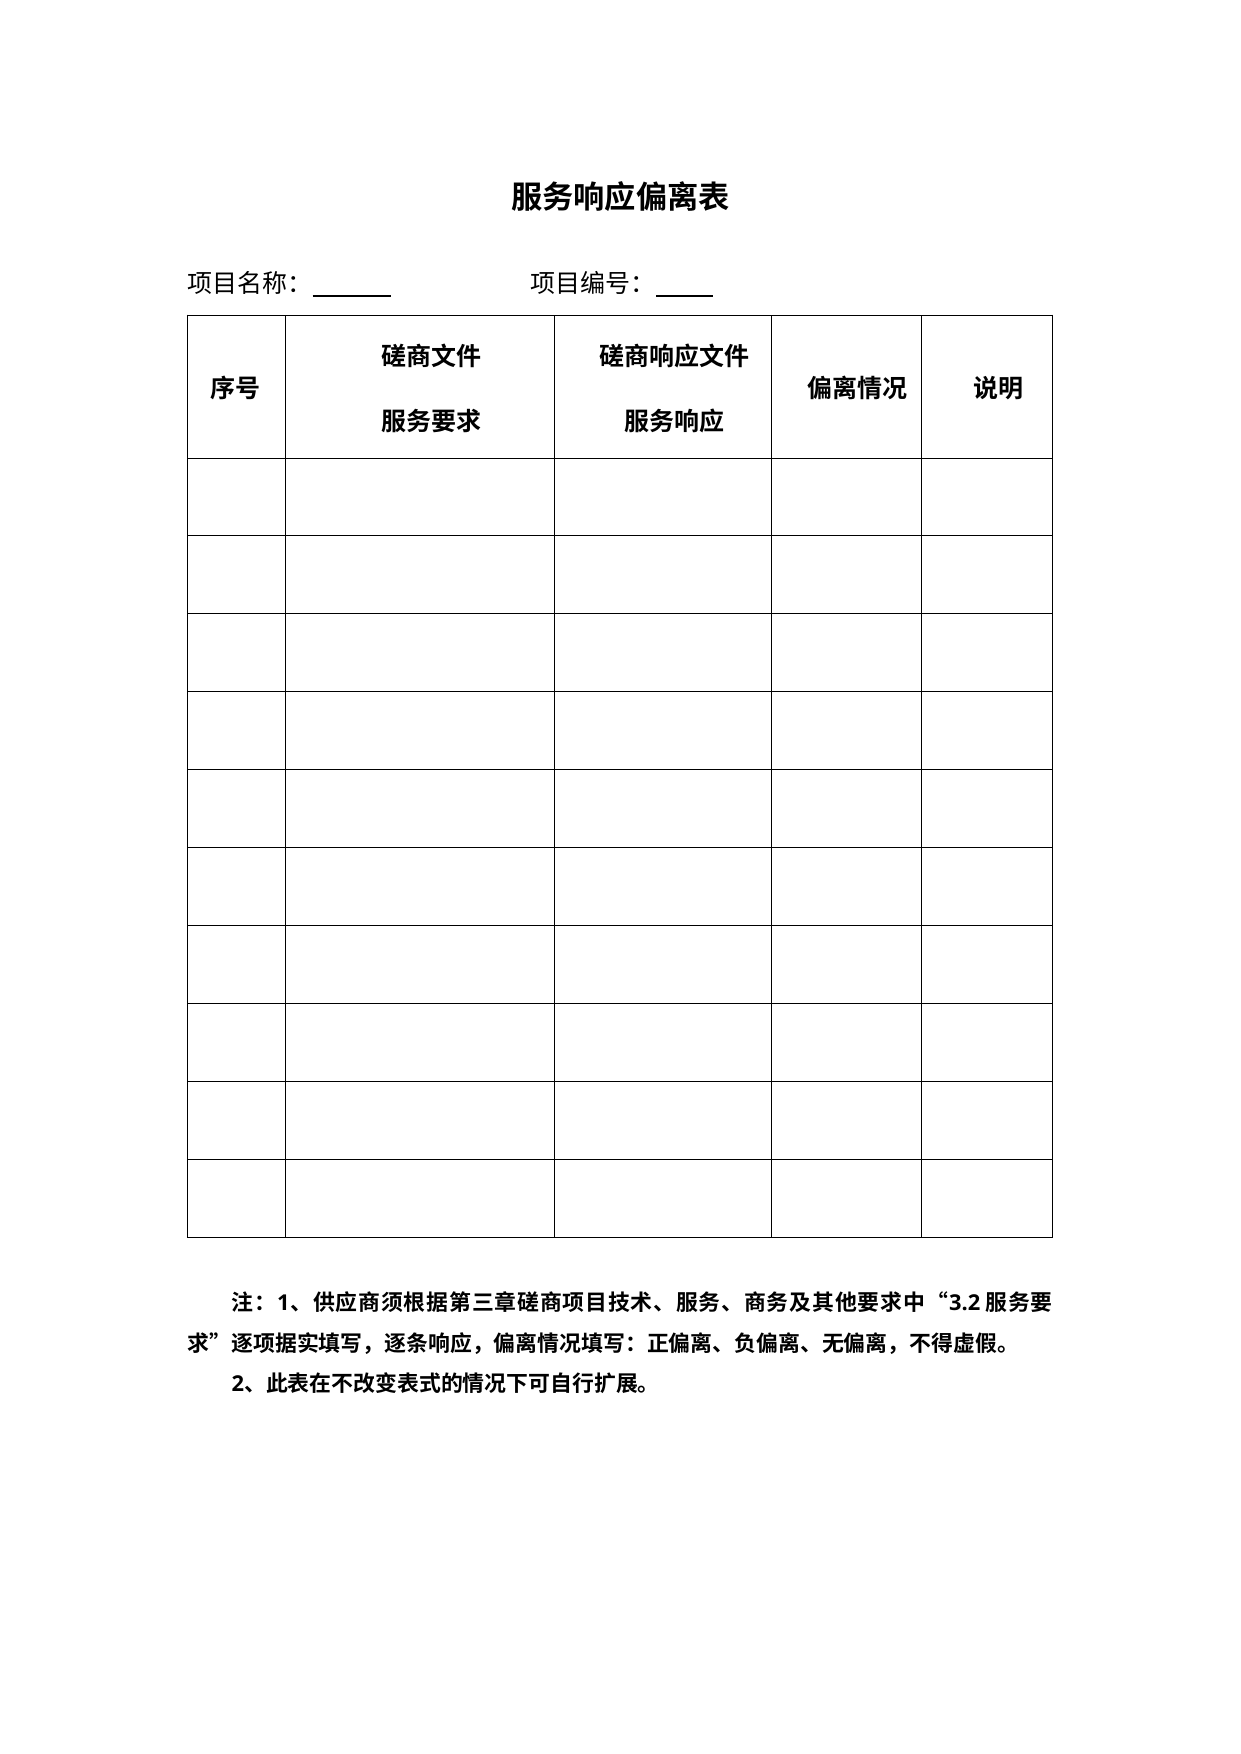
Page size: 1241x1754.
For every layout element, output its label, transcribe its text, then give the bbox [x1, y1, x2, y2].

table_cell [286, 926, 554, 1003]
table_cell [286, 770, 554, 847]
text 注：1、供应商须根据第三章磋商项目技术、服务、商务及其他要求中“3.2服务要求”逐项据实填写，逐条响应，偏离情况填写：正偏离、负偏离、无偏离，不得虚假。 [187, 1285, 1053, 1358]
table_header 磋商文件 服务要求 [286, 316, 554, 457]
table_cell [922, 770, 1052, 847]
table_cell [188, 1082, 285, 1159]
table_cell [555, 1004, 771, 1081]
table_cell [188, 1004, 285, 1081]
table_cell [555, 459, 771, 535]
table_cell [188, 536, 285, 613]
table_cell [555, 770, 771, 847]
table_cell [286, 692, 554, 769]
text 服务响应偏离表 [187, 162, 1053, 227]
table_cell [188, 770, 285, 847]
table_header 偏离情况 [772, 316, 921, 457]
table_cell [922, 614, 1052, 691]
table_cell [286, 459, 554, 535]
table_cell [772, 770, 921, 847]
table_cell [555, 848, 771, 925]
table_cell [555, 614, 771, 691]
table_cell [286, 536, 554, 613]
table_cell [555, 1082, 771, 1159]
table_cell [286, 1004, 554, 1081]
table_cell [922, 926, 1052, 1003]
table_cell [922, 536, 1052, 613]
table_cell [772, 614, 921, 691]
table_cell [922, 1160, 1052, 1237]
table_cell [286, 1160, 554, 1237]
table_cell [188, 848, 285, 925]
table_cell [772, 459, 921, 535]
table_cell [922, 1004, 1052, 1081]
table_cell [188, 692, 285, 769]
table_cell [188, 614, 285, 691]
table_cell [922, 692, 1052, 769]
table_cell [772, 692, 921, 769]
text 项目名称： 项目编号： [187, 249, 1053, 314]
table_header 说明 [922, 316, 1052, 457]
table_cell [286, 848, 554, 925]
table_cell [188, 926, 285, 1003]
table_cell [772, 1004, 921, 1081]
table_cell [555, 1160, 771, 1237]
table_cell [922, 459, 1052, 535]
table_cell [188, 1160, 285, 1237]
table_cell [772, 848, 921, 925]
text 2、此表在不改变表式的情况下可自行扩展。 [187, 1366, 1053, 1399]
table_cell [286, 1082, 554, 1159]
table_header 磋商响应文件 服务响应 [555, 316, 771, 457]
table_cell [772, 1082, 921, 1159]
table_cell [188, 459, 285, 535]
table_cell [555, 926, 771, 1003]
table_cell [772, 536, 921, 613]
table_cell [922, 1082, 1052, 1159]
table_cell [772, 926, 921, 1003]
table_cell [772, 1160, 921, 1237]
table_cell [286, 614, 554, 691]
table_cell [555, 536, 771, 613]
table_cell [555, 692, 771, 769]
table_header 序号 [188, 316, 285, 457]
table_cell [922, 848, 1052, 925]
